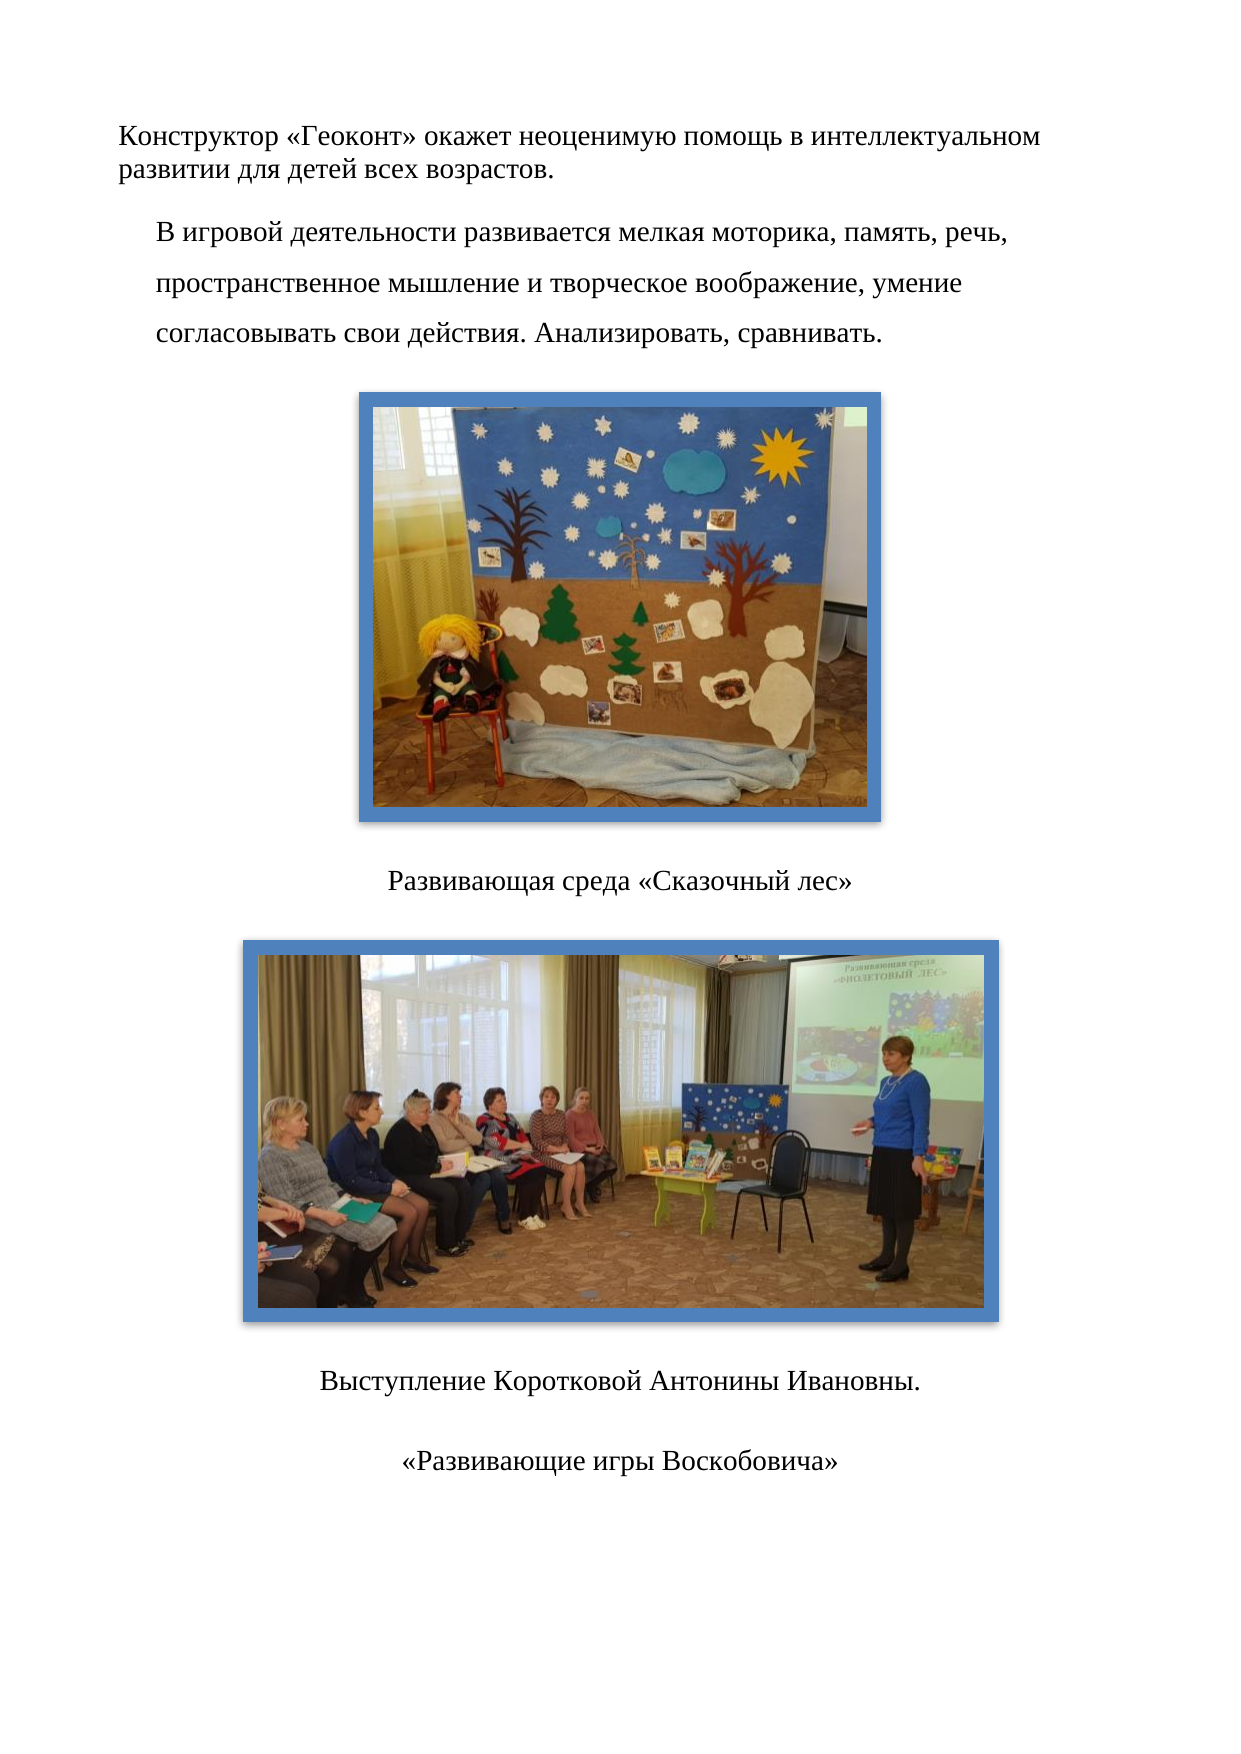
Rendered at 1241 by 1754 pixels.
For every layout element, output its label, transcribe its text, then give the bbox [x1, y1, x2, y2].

text Выступление Коротковой Антонины Ивановны. [118, 1363, 1122, 1397]
text Развивающая среда «Сказочный лес» [118, 863, 1122, 896]
text Конструктор «Геоконт» окажет неоценимую помощь в интеллектуальном развитии для детей всех возрастов. [118, 118, 1122, 185]
picture [258, 955, 984, 1308]
text В игровой деятельности развивается мелкая моторика, память, речь, пространственное мышление и творческое воображение, умение согласовывать свои действия. Анализировать, сравнивать. [156, 214, 1122, 348]
picture [373, 407, 867, 807]
text «Развивающие игры Воскобовича» [118, 1443, 1122, 1477]
